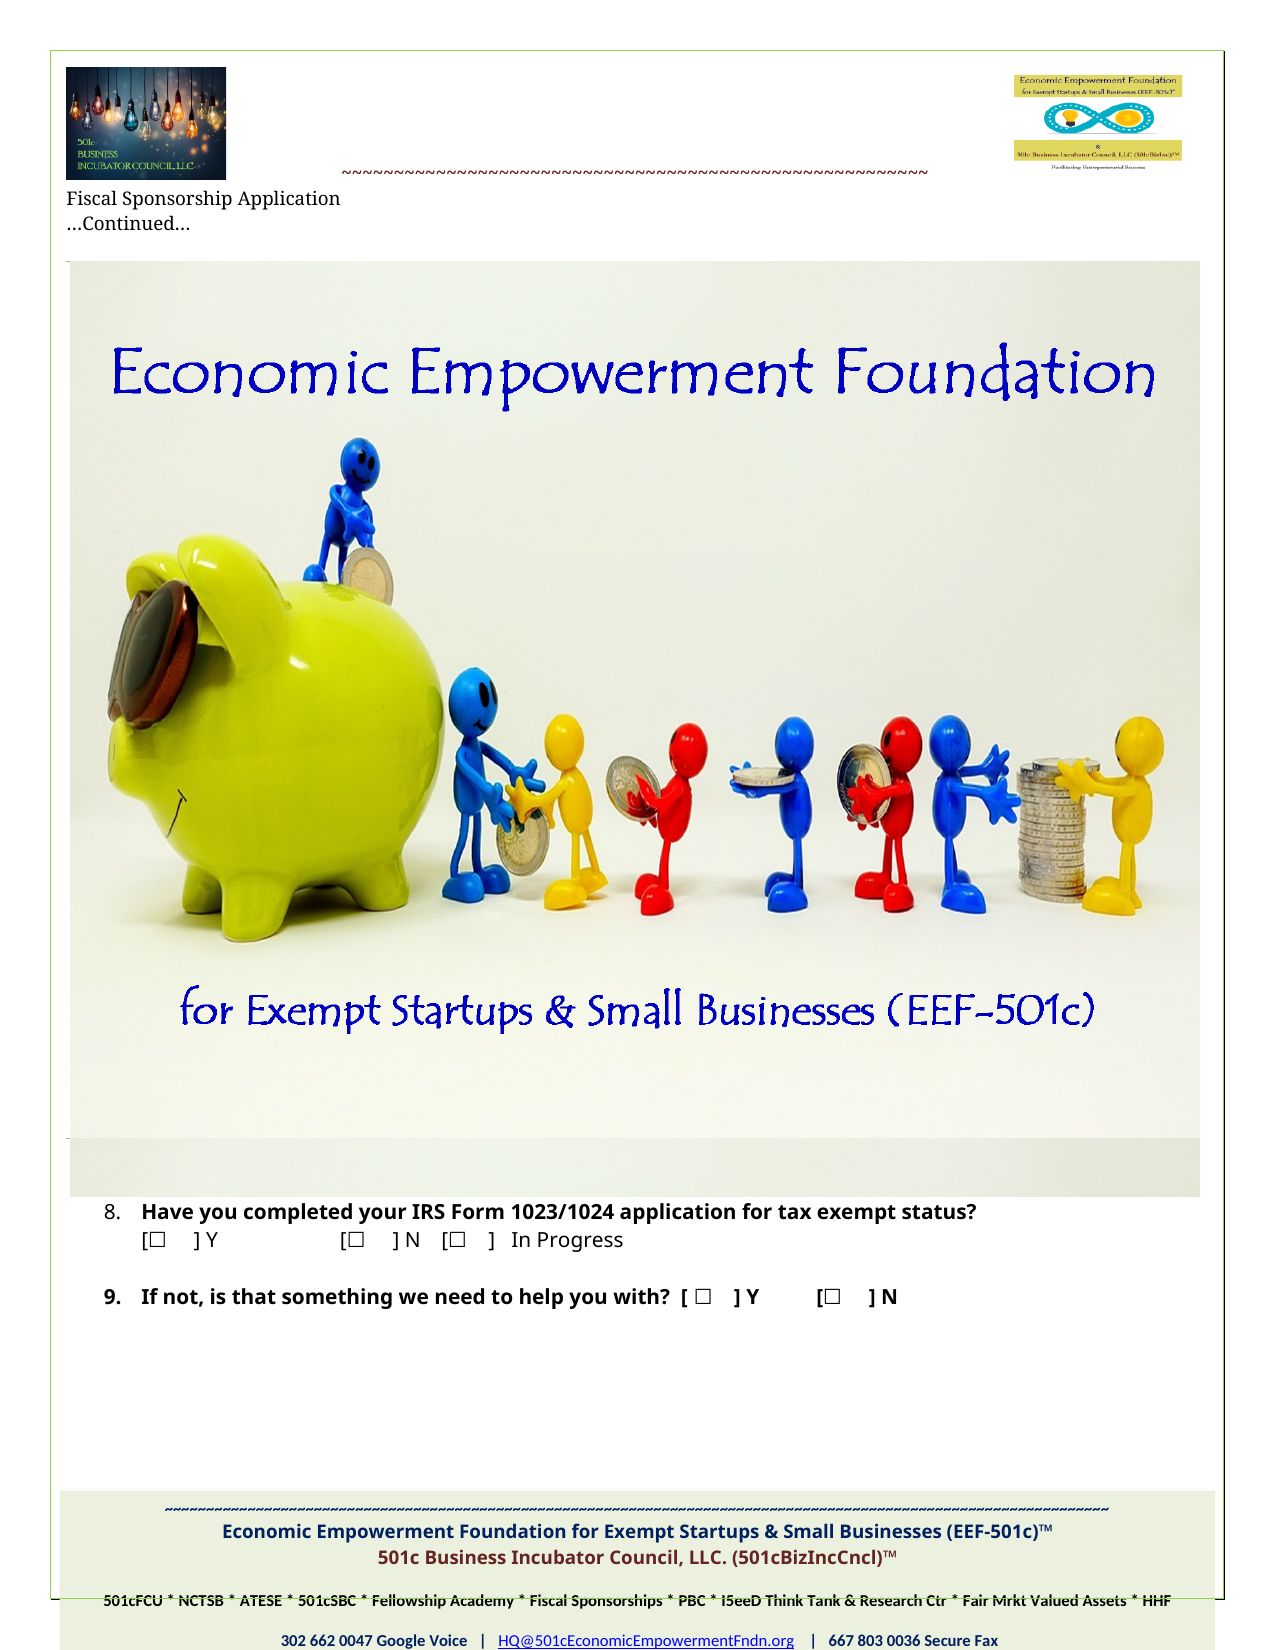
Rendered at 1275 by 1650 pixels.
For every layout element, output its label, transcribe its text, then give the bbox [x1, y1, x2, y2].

picture [66, 67, 227, 180]
list Have you completed your IRS Form 1023/1024 application for tax exempt status? [103, 1197, 1199, 1225]
text [ ] Y [ ] N [ ] In Progress [141, 1225, 1199, 1254]
picture [66, 261, 1201, 1197]
list If not, is that something we need to help you with? [ ] Y [ ] N [103, 1282, 1199, 1311]
picture [1005, 66, 1191, 180]
